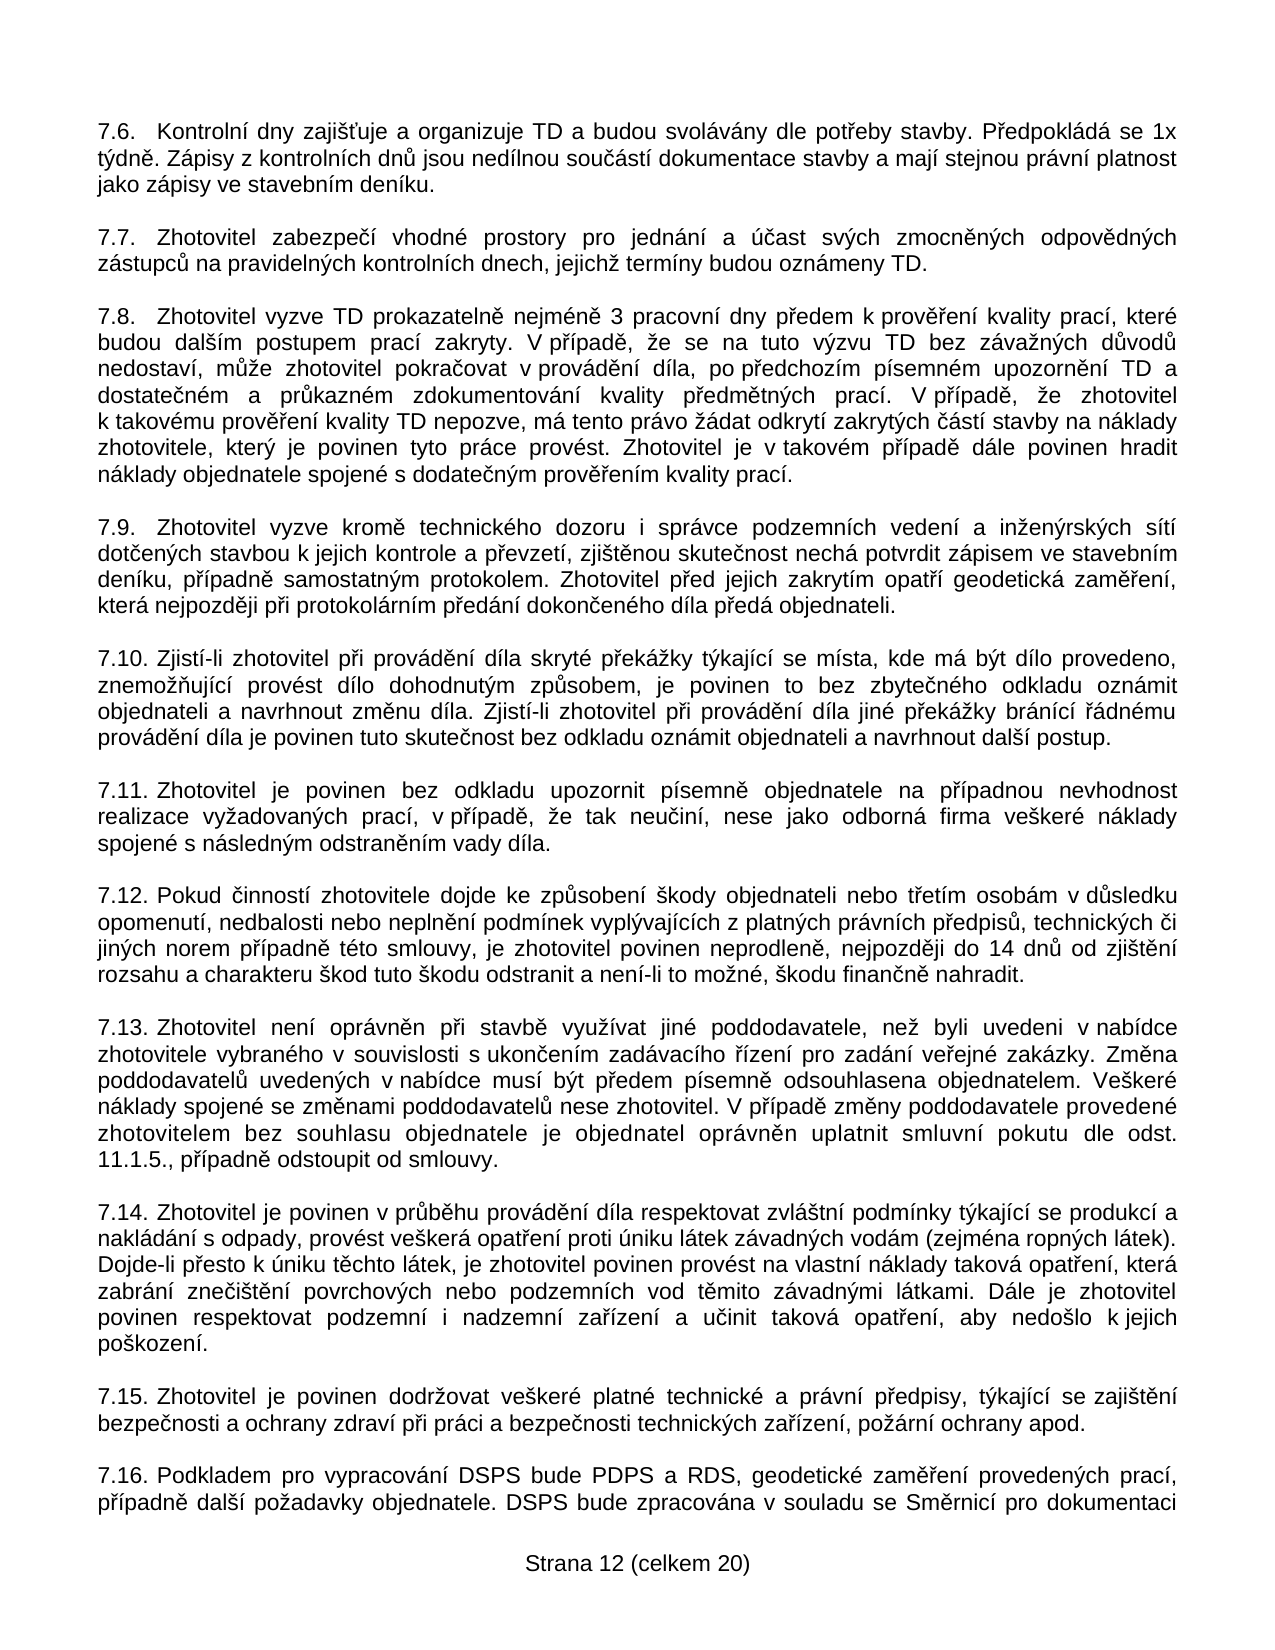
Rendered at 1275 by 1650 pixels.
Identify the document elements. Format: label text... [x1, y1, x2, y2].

list Zjistí-li zhotovitel při provádění díla skryté překážky týkající se místa, kde má být dílo provedeno, znemožňující provést dílo dohodnutým způsobem, je povinen to bez zbytečného odkladu oznámit objednateli a navrhnout změnu díla. Zjistí-li zhotovitel při provádění díla jiné překážky bránící řádnému provádění díla je povinen tuto skutečnost bez odkladu oznámit objednateli a navrhnout další postup. [97, 645, 1177, 751]
list Zhotovitel je povinen dodržovat veškeré platné technické a právní předpisy, týkající se zajištění bezpečnosti a ochrany zdraví při práci a bezpečnosti technických zařízení, požární ochrany apod. [97, 1383, 1177, 1436]
list Zhotovitel zabezpečí vhodné prostory pro jednání a účast svých zmocněných odpovědných zástupců na pravidelných kontrolních dnech, jejichž termíny budou oznámeny TD. [97, 223, 1177, 276]
list Pokud činností zhotovitele dojde ke způsobení škody objednateli nebo třetím osobám v důsledku opomenutí, nedbalosti nebo neplnění podmínek vyplývajících z platných právních předpisů, technických či jiných norem případně této smlouvy, je zhotovitel povinen neprodleně, nejpozději do 14 dnů od zjištění rozsahu a charakteru škod tuto škodu odstranit a není-li to možné, škodu finančně nahradit. [97, 882, 1177, 988]
list Zhotovitel je povinen v průběhu provádění díla respektovat zvláštní podmínky týkající se produkcí a nakládání s odpady, provést veškerá opatření proti úniku látek závadných vodám (zejména ropných látek). Dojde-li přesto k úniku těchto látek, je zhotovitel povinen provést na vlastní náklady taková opatření, která zabrání znečištění povrchových nebo podzemních vod těmito závadnými látkami. Dále je zhotovitel povinen respektovat podzemní i nadzemní zařízení a učinit taková opatření, aby nedošlo k jejich poškození. [97, 1199, 1177, 1357]
list Zhotovitel není oprávněn při stavbě využívat jiné poddodavatele, než byli uvedeni v nabídce zhotovitele vybraného v souvislosti s ukončením zadávacího řízení pro zadání veřejné zakázky. Změna poddodavatelů uvedených v nabídce musí být předem písemně odsouhlasena objednatelem. Veškeré náklady spojené se změnami poddodavatelů nese zhotovitel. V případě změny poddodavatele provedené zhotovitelem bez souhlasu objednatele je objednatel oprávněn uplatnit smluvní pokutu dle odst. 11.1.5., případně odstoupit od smlouvy. [97, 1014, 1177, 1172]
list Zhotovitel je povinen bez odkladu upozornit písemně objednatele na případnou nevhodnost realizace vyžadovaných prací, v případě, že tak neučiní, nese jako odborná firma veškeré náklady spojené s následným odstraněním vady díla. [97, 777, 1177, 856]
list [97, 1462, 1177, 1515]
list Kontrolní dny zajišťuje a organizuje TD a budou svolávány dle potřeby stavby. Předpokládá se 1x týdně. Zápisy z kontrolních dnů jsou nedílnou součástí dokumentace stavby a mají stejnou právní platnost jako zápisy ve stavebním deníku. [97, 118, 1177, 197]
list Zhotovitel vyzve kromě technického dozoru i správce podzemních vedení a inženýrských sítí dotčených stavbou k jejich kontrole a převzetí, zjištěnou skutečnost nechá potvrdit zápisem ve stavebním deníku, případně samostatným protokolem. Zhotovitel před jejich zakrytím opatří geodetická zaměření, která nejpozději při protokolárním předání dokončeného díla předá objednateli. [97, 513, 1177, 619]
list Zhotovitel vyzve TD prokazatelně nejméně 3 pracovní dny předem k prověření kvality prací, které budou dalším postupem prací zakryty. V případě, že se na tuto výzvu TD bez závažných důvodů nedostaví, může zhotovitel pokračovat v provádění díla, po předchozím písemném upozornění TD a dostatečném a průkazném zdokumentování kvality předmětných prací. V případě, že zhotovitel k takovému prověření kvality TD nepozve, má tento právo žádat odkrytí zakrytých částí stavby na náklady zhotovitele, který je povinen tyto práce provést. Zhotovitel je v takovém případě dále povinen hradit náklady objednatele spojené s dodatečným prověřením kvality prací. [97, 303, 1177, 487]
